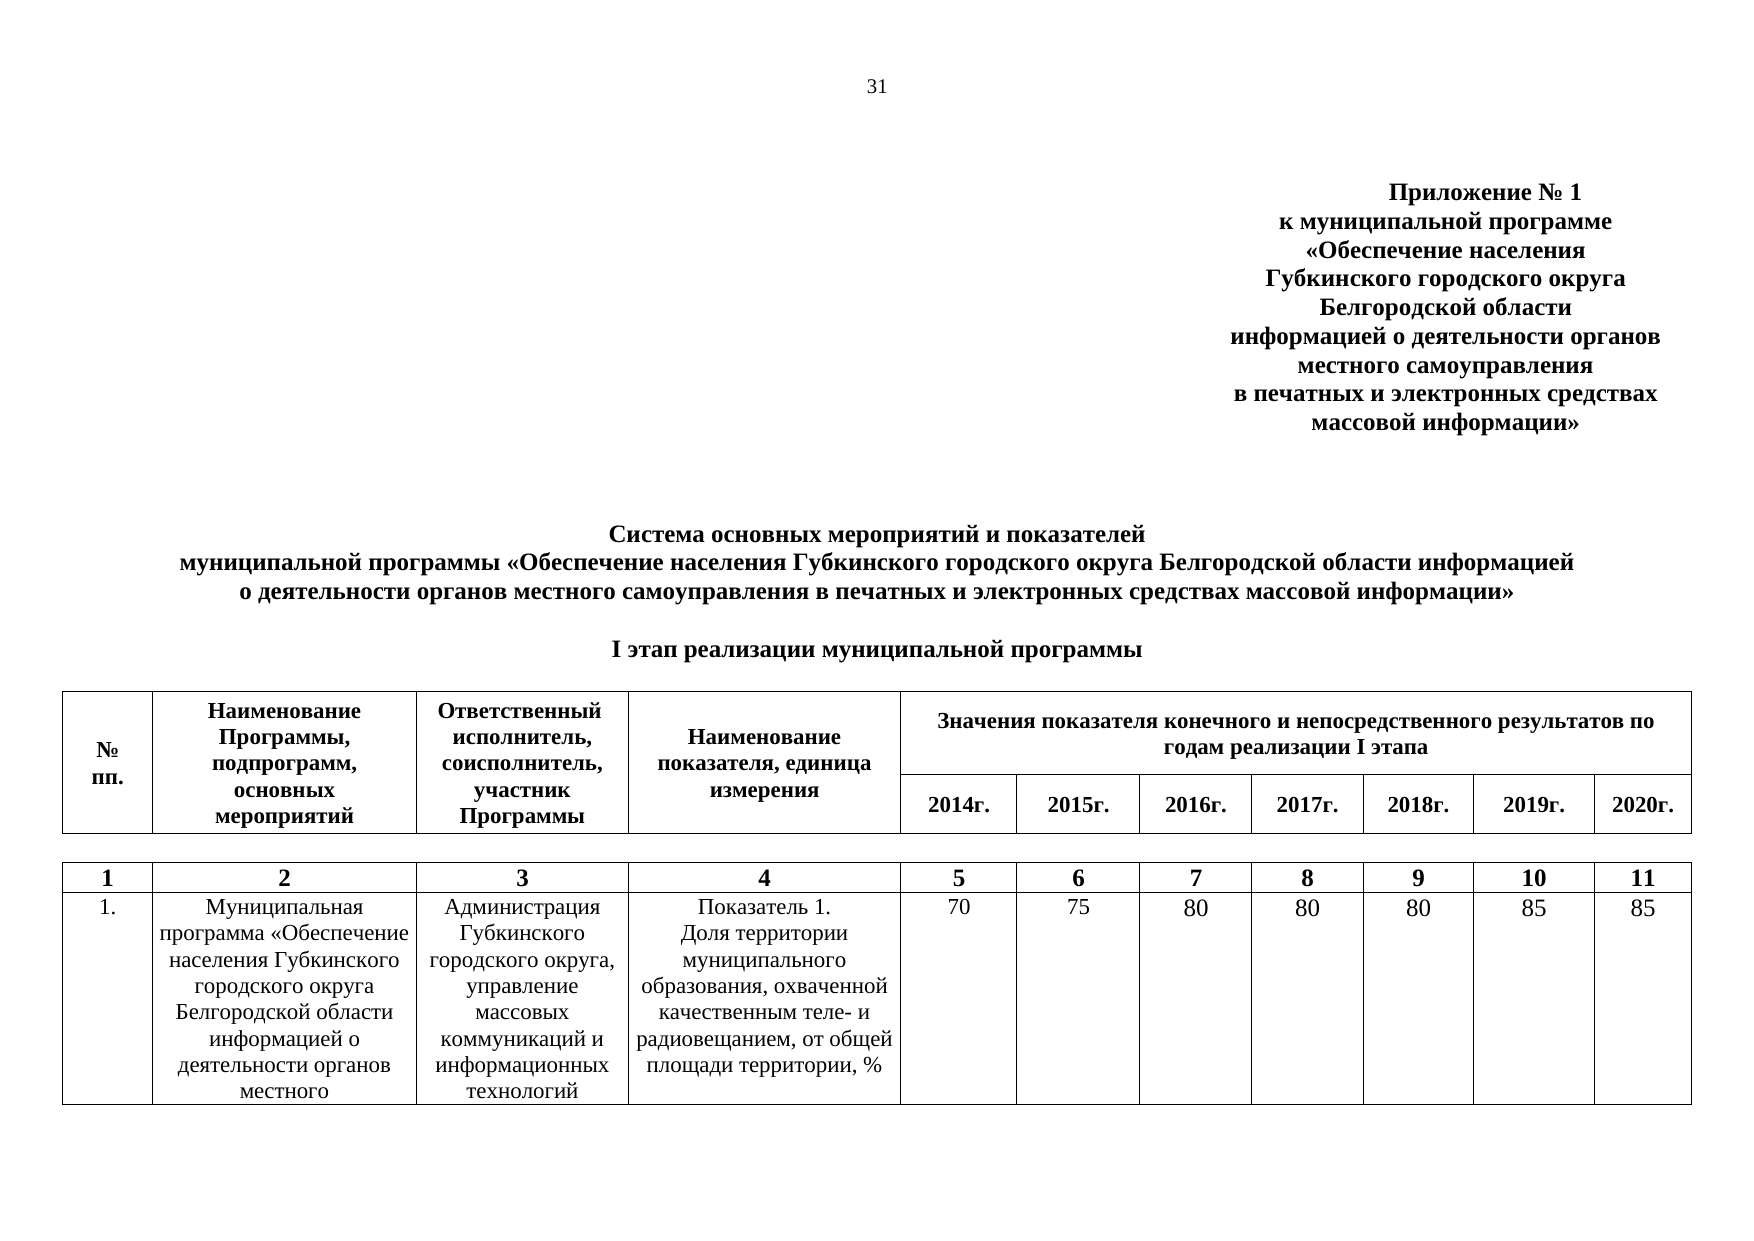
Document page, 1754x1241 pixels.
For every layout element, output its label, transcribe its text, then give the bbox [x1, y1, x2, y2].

text к муниципальной программе [1196, 206, 1695, 235]
text Система основных мероприятий и показателей [59, 519, 1695, 547]
table_header Ответственный исполнитель, соисполнитель, участник Программы [417, 692, 628, 833]
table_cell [629, 893, 900, 1104]
text Приложение № 1 [1196, 177, 1701, 206]
table_cell 80 [1364, 893, 1473, 1104]
table_header 2 [153, 863, 416, 892]
table_header 3 [417, 863, 628, 892]
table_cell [417, 893, 628, 1104]
table_cell 2020г. [1595, 775, 1691, 833]
table_header Наименование показателя, единица измерения [629, 692, 900, 833]
table_header 11 [1595, 863, 1691, 892]
table_cell 75 [1017, 893, 1139, 1104]
table_cell 2019г. [1474, 775, 1594, 833]
text Губкинского городского округа Белгородской области [1196, 263, 1695, 321]
table_header 5 [901, 863, 1016, 892]
table_header 8 [1252, 863, 1363, 892]
table_header 6 [1017, 863, 1139, 892]
table_cell 2015г. [1017, 775, 1139, 833]
table_header 1 [63, 863, 152, 892]
table_header 9 [1364, 863, 1473, 892]
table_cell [153, 893, 416, 1104]
text о деятельности органов местного самоуправления в печатных и электронных средствах массовой информации» [59, 576, 1695, 605]
table_header 7 [1140, 863, 1251, 892]
table_cell 2017г. [1252, 775, 1363, 833]
text муниципальной программы «Обеспечение населения Губкинского городского округа Белгородской области информацией [59, 547, 1695, 576]
table_cell 2016г. [1140, 775, 1251, 833]
table_cell 80 [1252, 893, 1363, 1104]
text в печатных и электронных средствах массовой информации» [1196, 378, 1695, 436]
text «Обеспечение населения [1196, 235, 1695, 263]
table_header № пп. [63, 692, 152, 833]
table_cell 70 [901, 893, 1016, 1104]
table_header Значения показателя конечного и непосредственного результатов по годам реализации I этапа [901, 692, 1691, 774]
text I этап реализации муниципальной программы [59, 634, 1695, 662]
table_cell 85 [1474, 893, 1594, 1104]
table_header 4 [629, 863, 900, 892]
table_cell 1. [63, 893, 152, 1104]
table_cell 85 [1595, 893, 1691, 1104]
table_header Наименование Программы, подпрограмм, основных мероприятий [153, 692, 416, 833]
table_cell 80 [1140, 893, 1251, 1104]
table_header 10 [1474, 863, 1594, 892]
text информацией о деятельности органов местного самоуправления [1196, 321, 1695, 378]
table_cell 2014г. [901, 775, 1016, 833]
table_cell 2018г. [1364, 775, 1473, 833]
